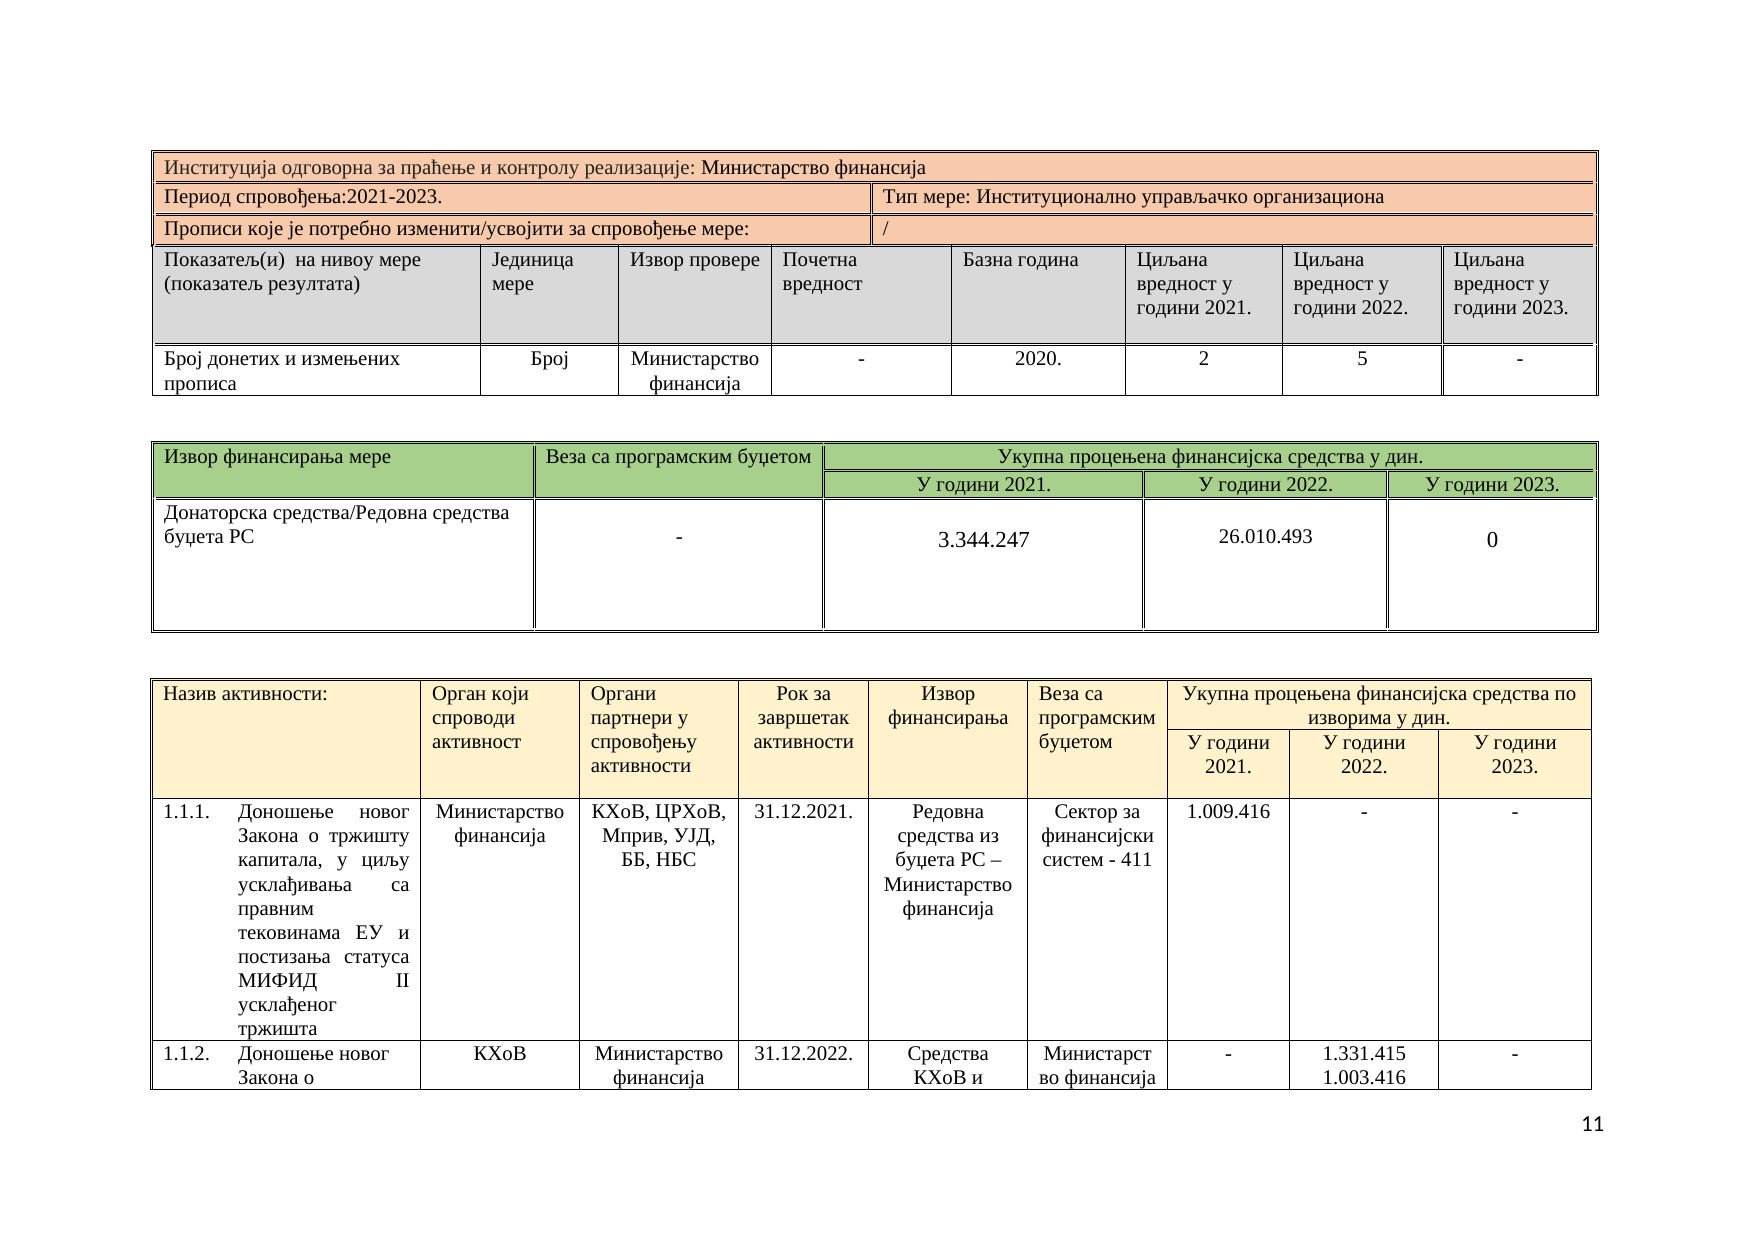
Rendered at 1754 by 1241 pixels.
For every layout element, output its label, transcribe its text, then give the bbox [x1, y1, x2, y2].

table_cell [153, 1041, 420, 1089]
table_cell - [1439, 1041, 1591, 1089]
table_cell Министарство финансија [421, 799, 579, 1040]
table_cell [869, 1041, 1027, 1089]
table_cell Циљaна вредност у години 2023. [1444, 244, 1596, 343]
table_cell У години 2023. [1389, 469, 1596, 497]
table_cell Прописи које је потребно изменити/усвојити за спровођење мере: [154, 213, 870, 244]
table_cell 5 [1283, 346, 1441, 394]
table_cell Jединица мере [481, 247, 618, 343]
table_header Назив активности: [153, 681, 420, 798]
table_cell 1.009.416 [1168, 799, 1289, 1040]
table_cell 26.010.493 [1144, 500, 1387, 629]
table_header Рок за завршетак активности [739, 681, 868, 798]
table_cell КХоВ, ЦРХоВ, Мприв, УЈД, ББ, НБС [580, 799, 738, 1040]
table_cell - [1443, 343, 1597, 394]
table_cell 1.331.415 1.003.416 [1290, 1041, 1438, 1089]
table_cell 2 [1126, 346, 1282, 394]
table_cell 0 [1388, 497, 1596, 629]
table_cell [580, 1041, 738, 1089]
table_cell У години 2022. [1145, 472, 1386, 497]
table_cell Циљaна вредност у години 2022. [1283, 247, 1441, 343]
table_cell У години 2022. [1290, 730, 1438, 798]
table_cell - [1168, 1041, 1289, 1089]
table_cell У години 2021. [825, 472, 1142, 497]
table_cell - [1439, 799, 1591, 1040]
table_cell Почетна вредност [772, 247, 951, 343]
table_cell / [873, 213, 1596, 244]
table_header Oргани партнери у спровођењу активности [580, 681, 738, 798]
table_cell Број [481, 346, 618, 394]
table_cell Извор провере [619, 247, 771, 343]
table_cell Број донетих и измењених прописа [153, 343, 480, 394]
table_cell Базна година [952, 247, 1125, 343]
table_cell 3.344.247 [824, 497, 1144, 629]
table_cell Показатељ(и) на нивоу мере (показатељ резултата) [153, 244, 480, 343]
table_cell Донаторска средства/Редовна средства буџета РС [154, 497, 534, 629]
table_cell Доношење новог Закона о тржишту капитала, у циљу усклађивања са правним тековинама ЕУ и постизања статуса МИФИД II усклађеног тржишта [153, 799, 420, 1040]
table_cell 2020. [952, 346, 1125, 394]
table_cell КХоВ [421, 1041, 579, 1089]
table_cell - [1290, 799, 1438, 1040]
table_header Веза са програмским буџетом [1028, 681, 1167, 798]
table_header Извор финансирања мере [154, 444, 534, 497]
table_cell Циљaна вредност у години 2021. [1126, 247, 1282, 343]
table_cell Сектор за финансијски систем - 411 [1028, 799, 1167, 1040]
table_header Извор финансирања [869, 681, 1027, 798]
table_cell - [772, 346, 951, 394]
table_cell - [534, 497, 824, 629]
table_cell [1028, 1041, 1167, 1089]
table_cell 31.12.2022. [739, 1041, 868, 1089]
table_header Укупна процењена финансијска средства у дин. [824, 444, 1596, 469]
table_header Орган који спроводи активност [421, 681, 579, 798]
table_cell У години 2023. [1439, 730, 1591, 798]
table_header Укупна процењена финансијска средства по изворима у дин. [1168, 681, 1591, 729]
table_cell Редовна средства из буџета РС – Министарство финансија [869, 799, 1027, 1040]
table_cell Тип мере: Институционално управљачко организациона [871, 181, 1597, 212]
table_header Веза са програмским буџетом [534, 442, 824, 497]
table_cell У години 2021. [1168, 730, 1289, 798]
table_cell Период спровођења:2021-2023. [153, 181, 871, 212]
table_cell Институција одговорна за праћење и контролу реализације: Министарство финансија [154, 153, 1596, 181]
table_cell 31.12.2021. [739, 799, 868, 1040]
